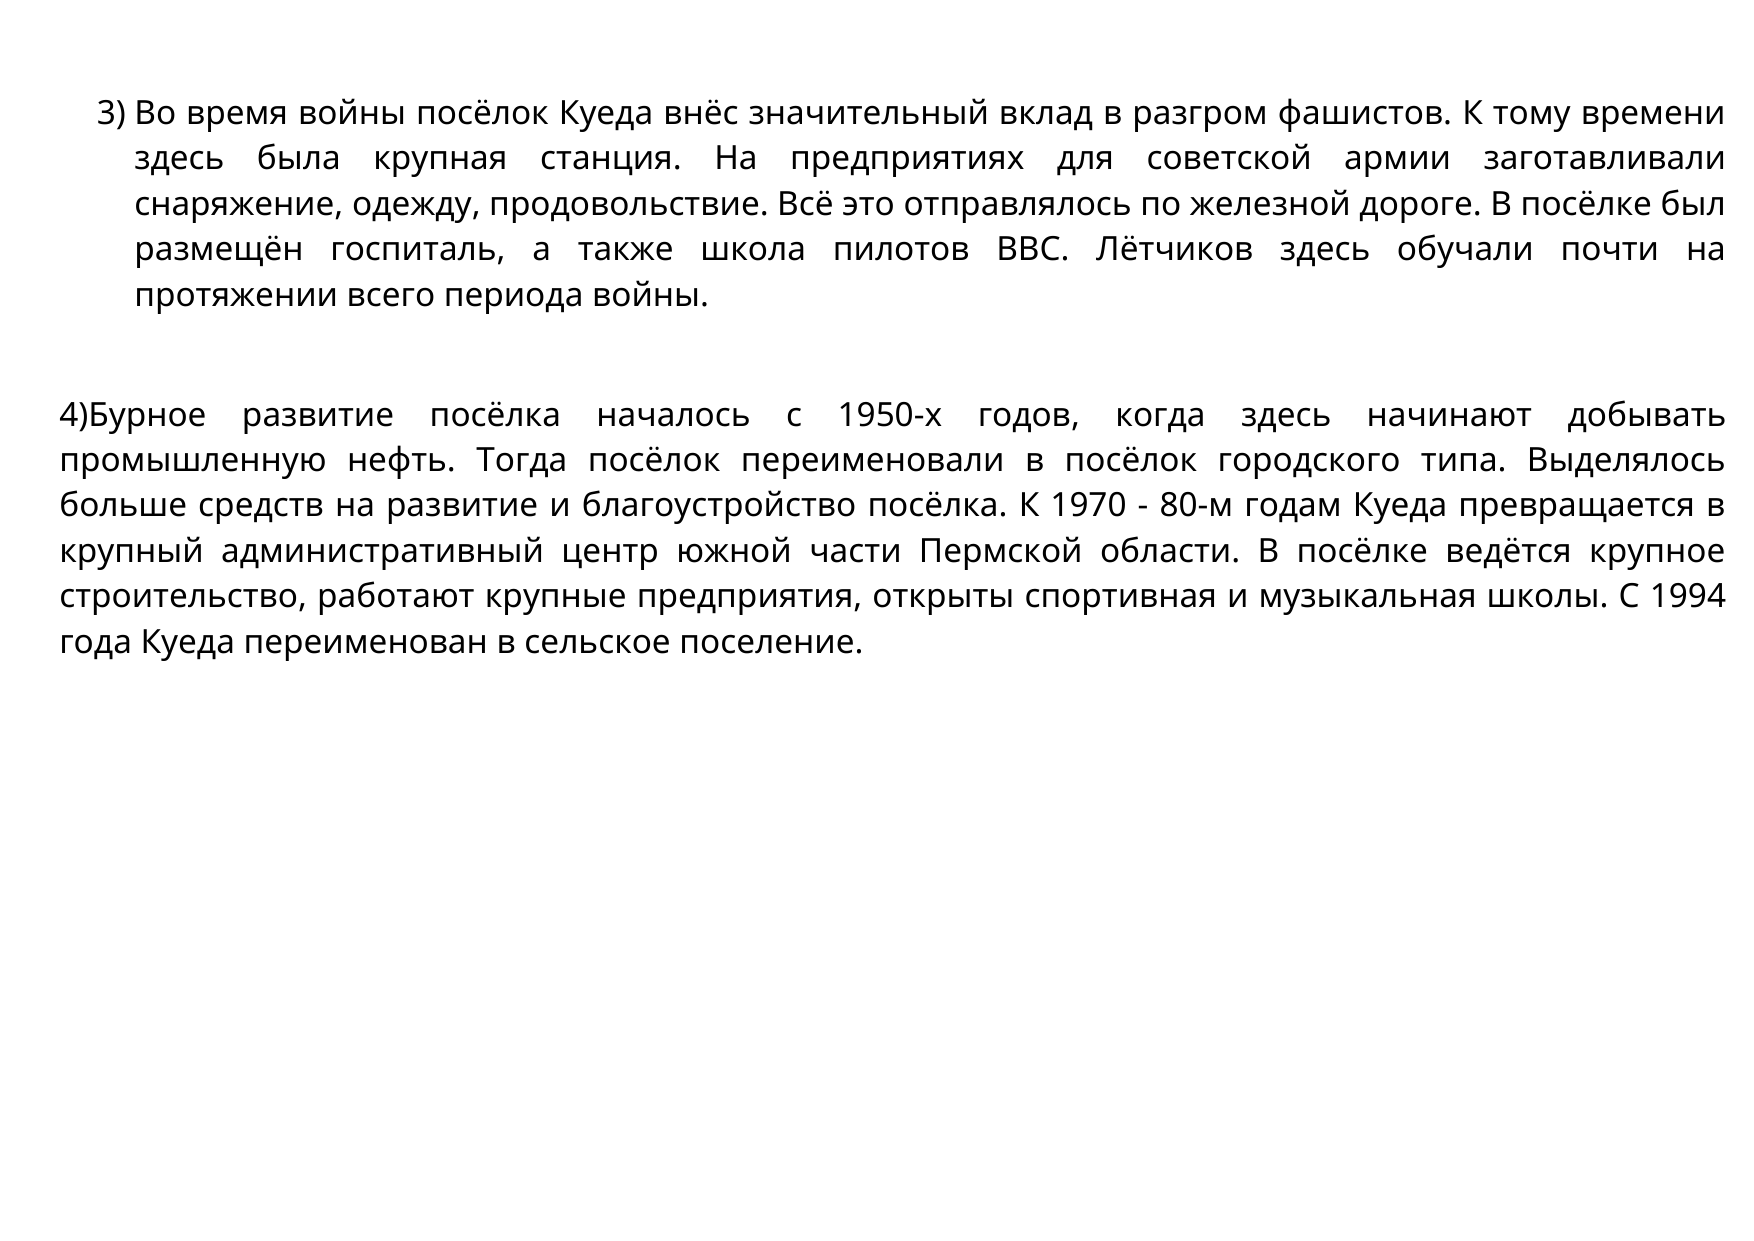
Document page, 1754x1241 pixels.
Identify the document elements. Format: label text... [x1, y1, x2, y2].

text 4)Бурное развитие посёлка началось с 1950-х годов, когда здесь начинают добывать промышленную нефть. Тогда посёлок переименовали в посёлок городского типа. Выделялось больше средств на развитие и благоустройство посёлка. К 1970 - 80-м годам Куеда превращается в крупный административный центр южной части Пермской области. В посёлке ведётся крупное строительство, работают крупные предприятия, открыты спортивная и музыкальная школы. С 1994 года Куеда переименован в сельское поселение. [59, 390, 1728, 663]
list Во время войны посёлок Куеда внёс значительный вклад в разгром фашистов. К тому времени здесь была крупная станция. На предприятиях для советской армии заготавливали снаряжение, одежду, продовольствие. Всё это отправлялось по железной дороге. В посёлке был размещён госпиталь, а также школа пилотов ВВС. Лётчиков здесь обучали почти на протяжении всего периода войны. [97, 89, 1728, 316]
